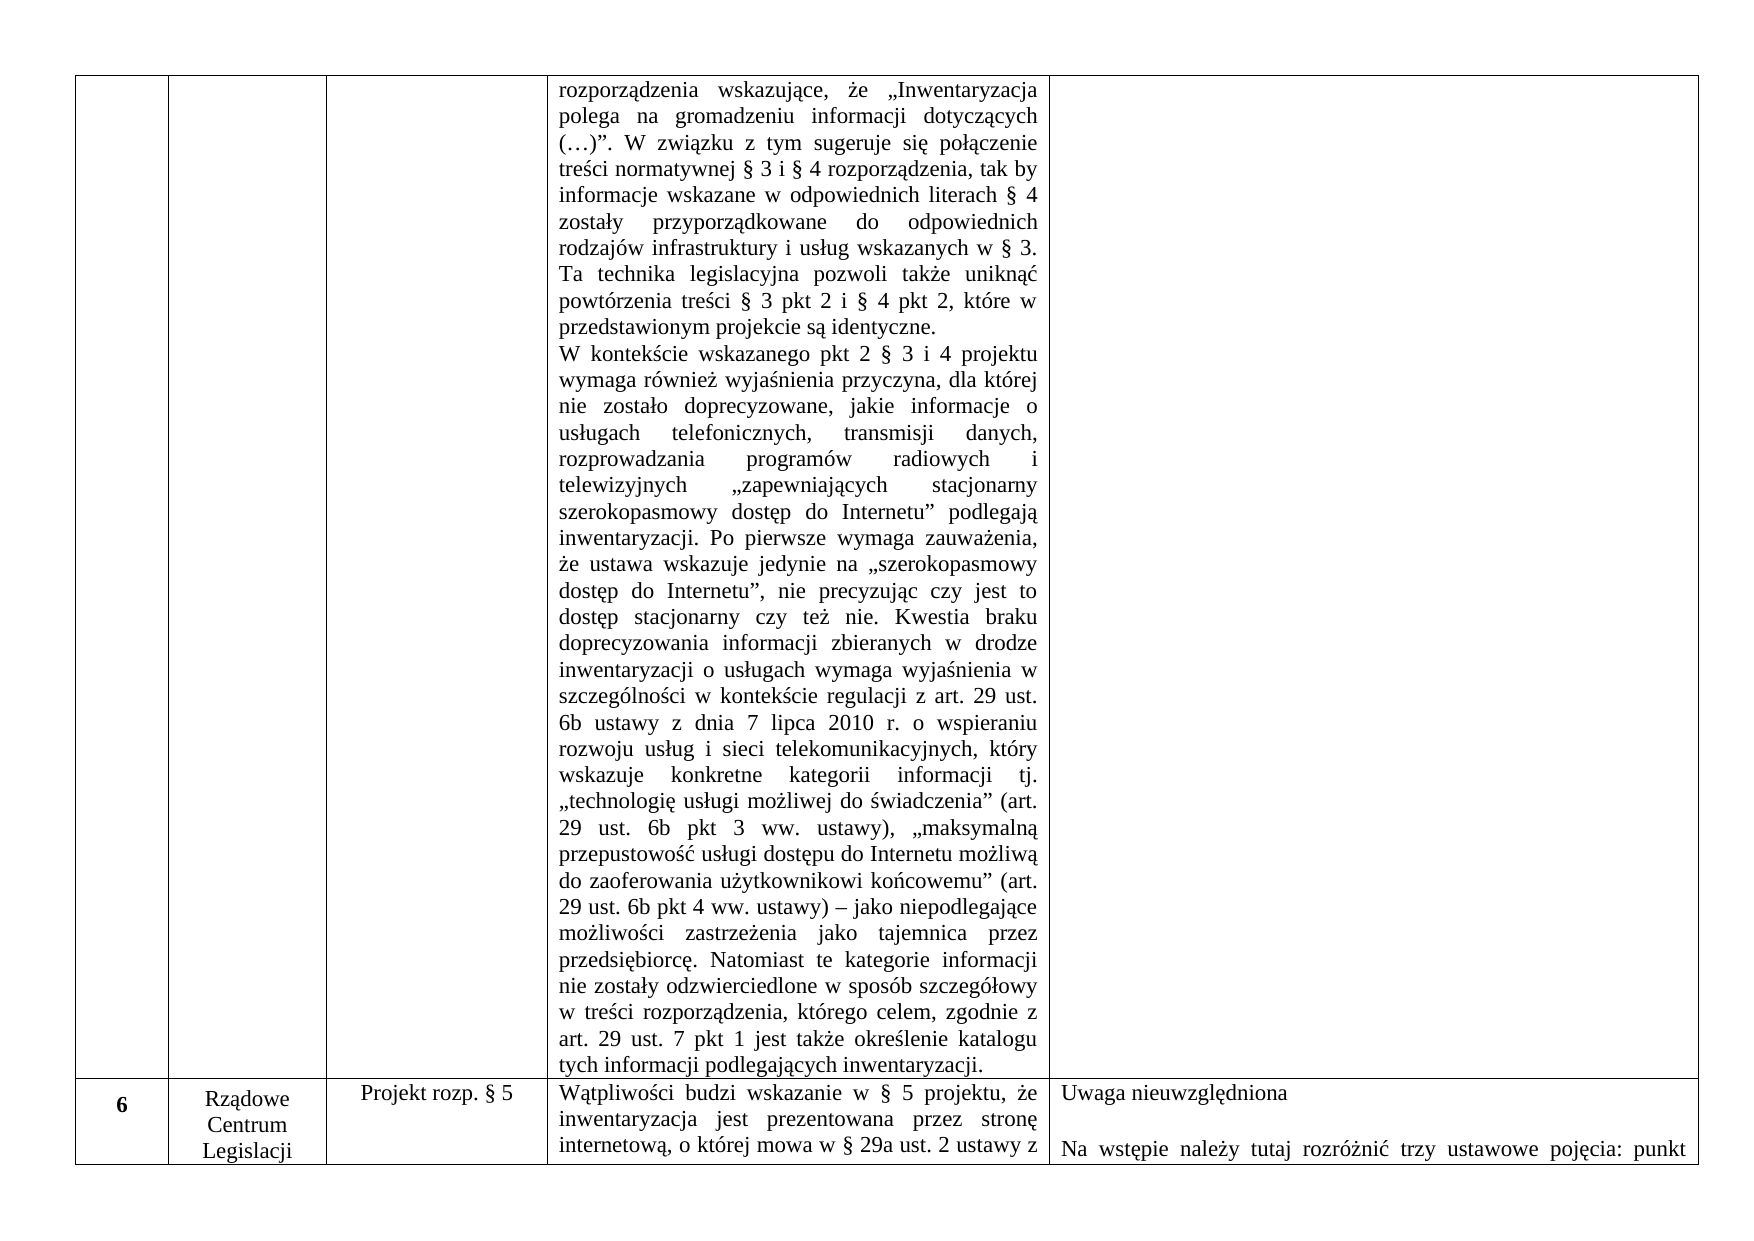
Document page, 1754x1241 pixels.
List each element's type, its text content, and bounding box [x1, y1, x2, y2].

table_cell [169, 1079, 326, 1164]
table_cell 6 [76, 1079, 168, 1164]
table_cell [327, 76, 547, 1077]
table_cell Projekt rozp. § 5 [327, 1079, 547, 1164]
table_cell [1050, 1079, 1698, 1164]
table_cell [1050, 76, 1698, 1077]
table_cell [548, 1079, 1049, 1164]
table_cell 5 [76, 76, 168, 1077]
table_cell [548, 76, 1049, 1077]
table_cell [169, 76, 326, 1077]
